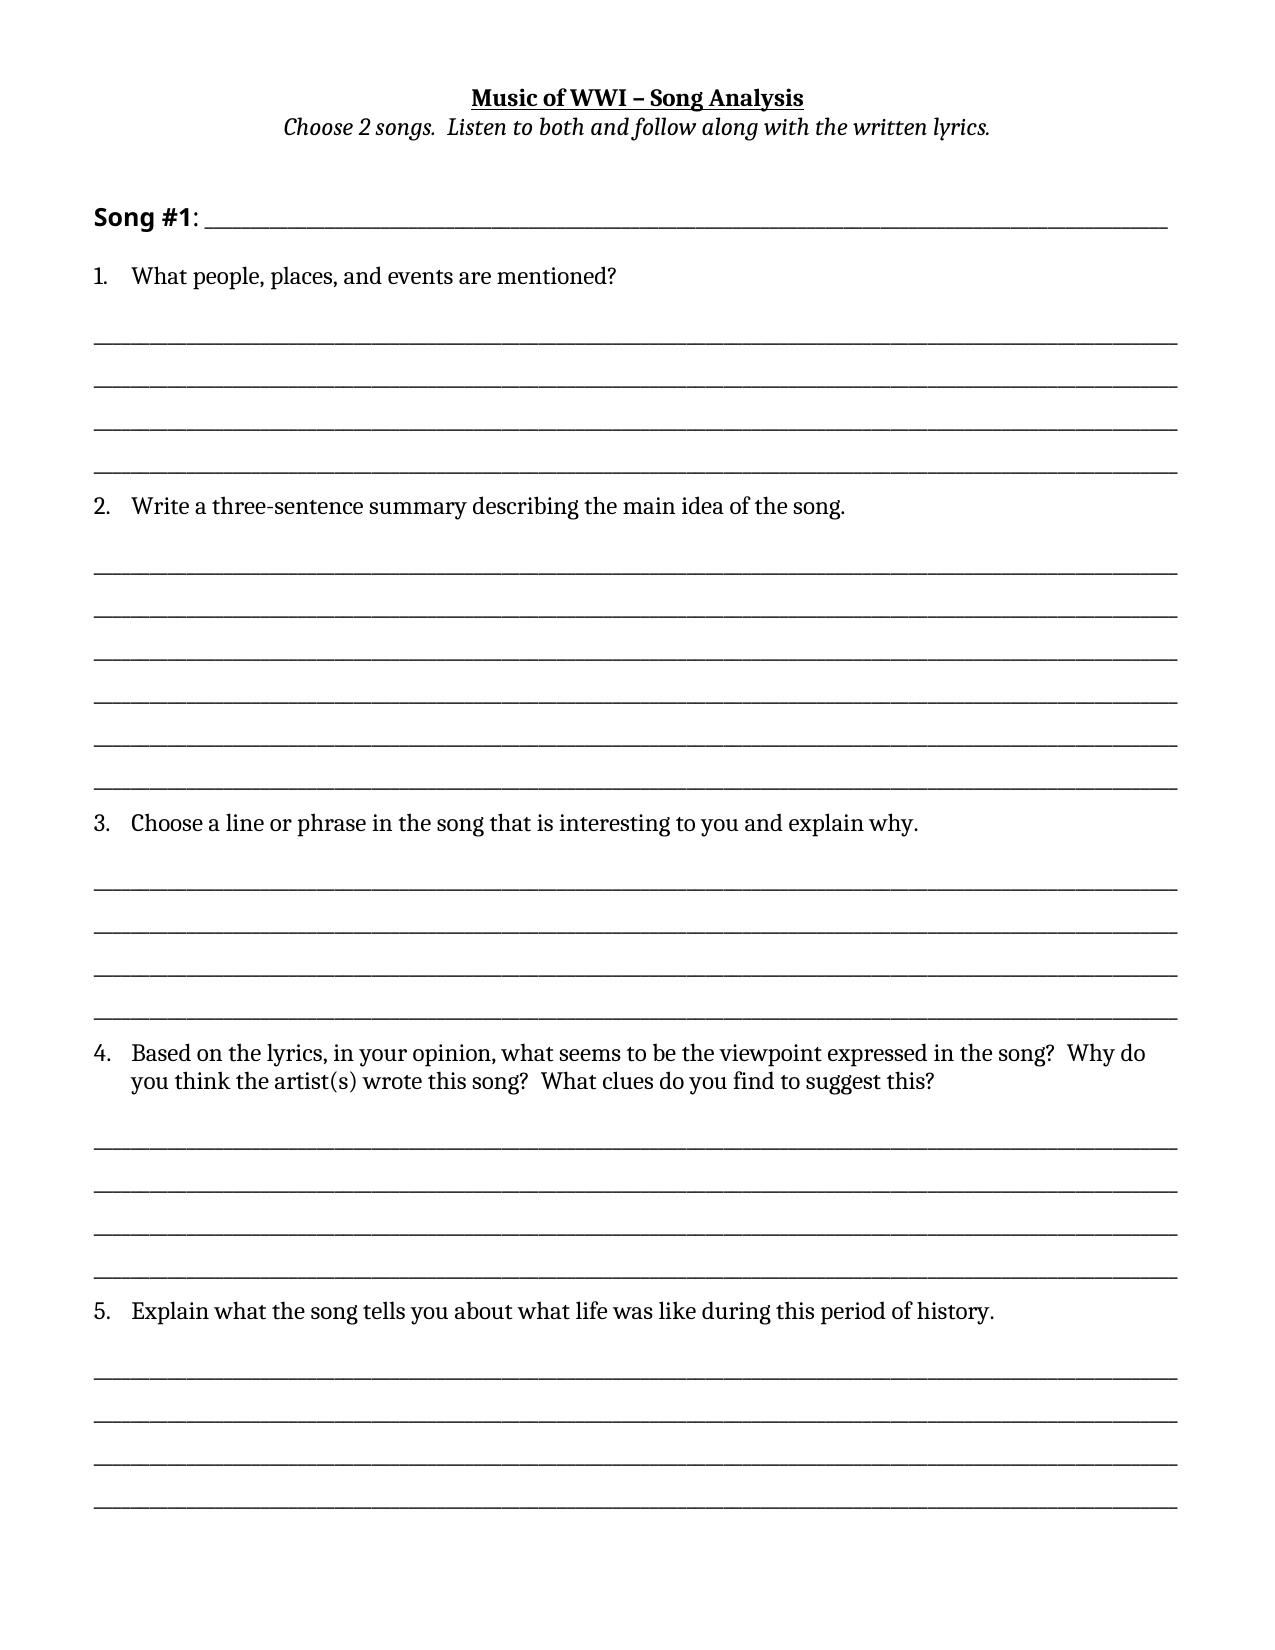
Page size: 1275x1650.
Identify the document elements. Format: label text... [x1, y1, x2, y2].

list What people, places, and events are mentioned? [94, 262, 1181, 291]
text Song #1: ________________________________________________________________________________________________________ [94, 199, 1181, 233]
list Explain what the song tells you about what life was like during this period of history. [94, 1297, 1181, 1326]
list Choose a line or phrase in the song that is interesting to you and explain why. [94, 808, 1181, 837]
text Choose 2 songs. Listen to both and follow along with the written lyrics. [94, 113, 1181, 142]
text __________________________________________________________________________________________________________________________________________________________________________________________________________________________________________ [94, 722, 1181, 794]
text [94, 1355, 1181, 1513]
list Based on the lyrics, in your opinion, what seems to be the viewpoint expressed in the song? Why do you think the artist(s) wrote this song? What clues do you find to suggest this? [94, 1038, 1181, 1096]
text Music of WWI – Song Analysis [94, 84, 1181, 113]
list Write a three-sentence summary describing the main idea of the song. [94, 492, 1181, 521]
